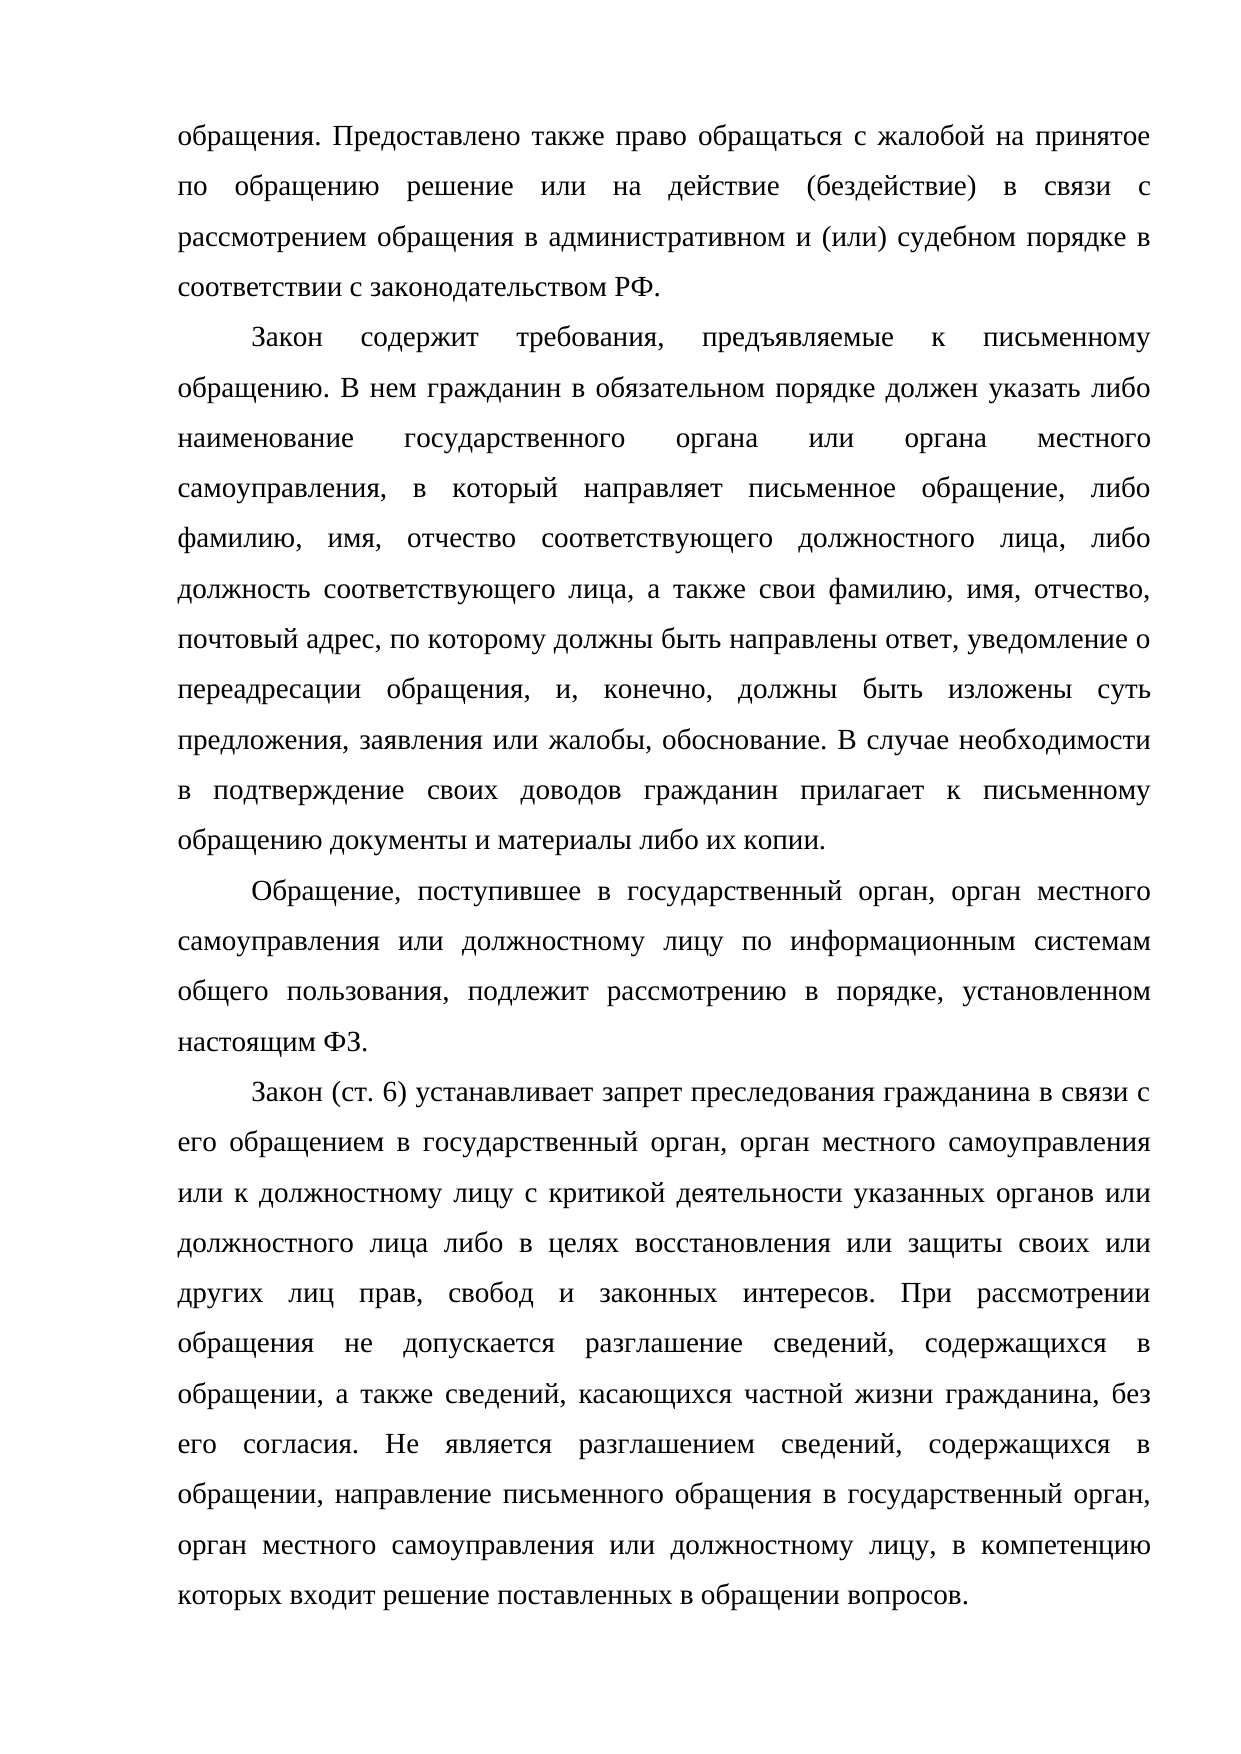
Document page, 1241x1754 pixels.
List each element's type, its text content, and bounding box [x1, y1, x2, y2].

text Закон содержит требования, предъявляемые к письменному обращению. В нем гражданин в обязательном порядке должен указать либо наименование государственного органа или органа местного самоуправления, в который направляет письменное обращение, либо фамилию, имя, отчество соответствующего должностного лица, либо должность соответствующего лица, а также свои фамилию, имя, отчество, почтовый адрес, по которому должны быть направлены ответ, уведомление о переадресации обращения, и, конечно, должны быть изложены суть предложения, заявления или жалобы, обоснование. В случае необходимости в подтверждение своих доводов гражданин прилагает к письменному обращению документы и материалы либо их копии. [177, 319, 1152, 856]
text Закон (ст. 6) устанавливает запрет преследования гражданина в связи с его обращением в государственный орган, орган местного самоуправления или к должностному лицу с критикой деятельности указанных органов или должностного лица либо в целях восстановления или защиты своих или других лиц прав, свобод и законных интересов. При рассмотрении обращения не допускается разглашение сведений, содержащихся в обращении, а также сведений, касающихся частной жизни гражданина, без его согласия. Не является разглашением сведений, содержащихся в обращении, направление письменного обращения в государственный орган, орган местного самоуправления или должностному лицу, в компетенцию которых входит решение поставленных в обращении вопросов. [177, 1074, 1152, 1611]
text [177, 118, 1152, 303]
text Обращение, поступившее в государственный орган, орган местного самоуправления или должностному лицу по информационным системам общего пользования, подлежит рассмотрению в порядке, установленном настоящим ФЗ. [177, 873, 1152, 1057]
